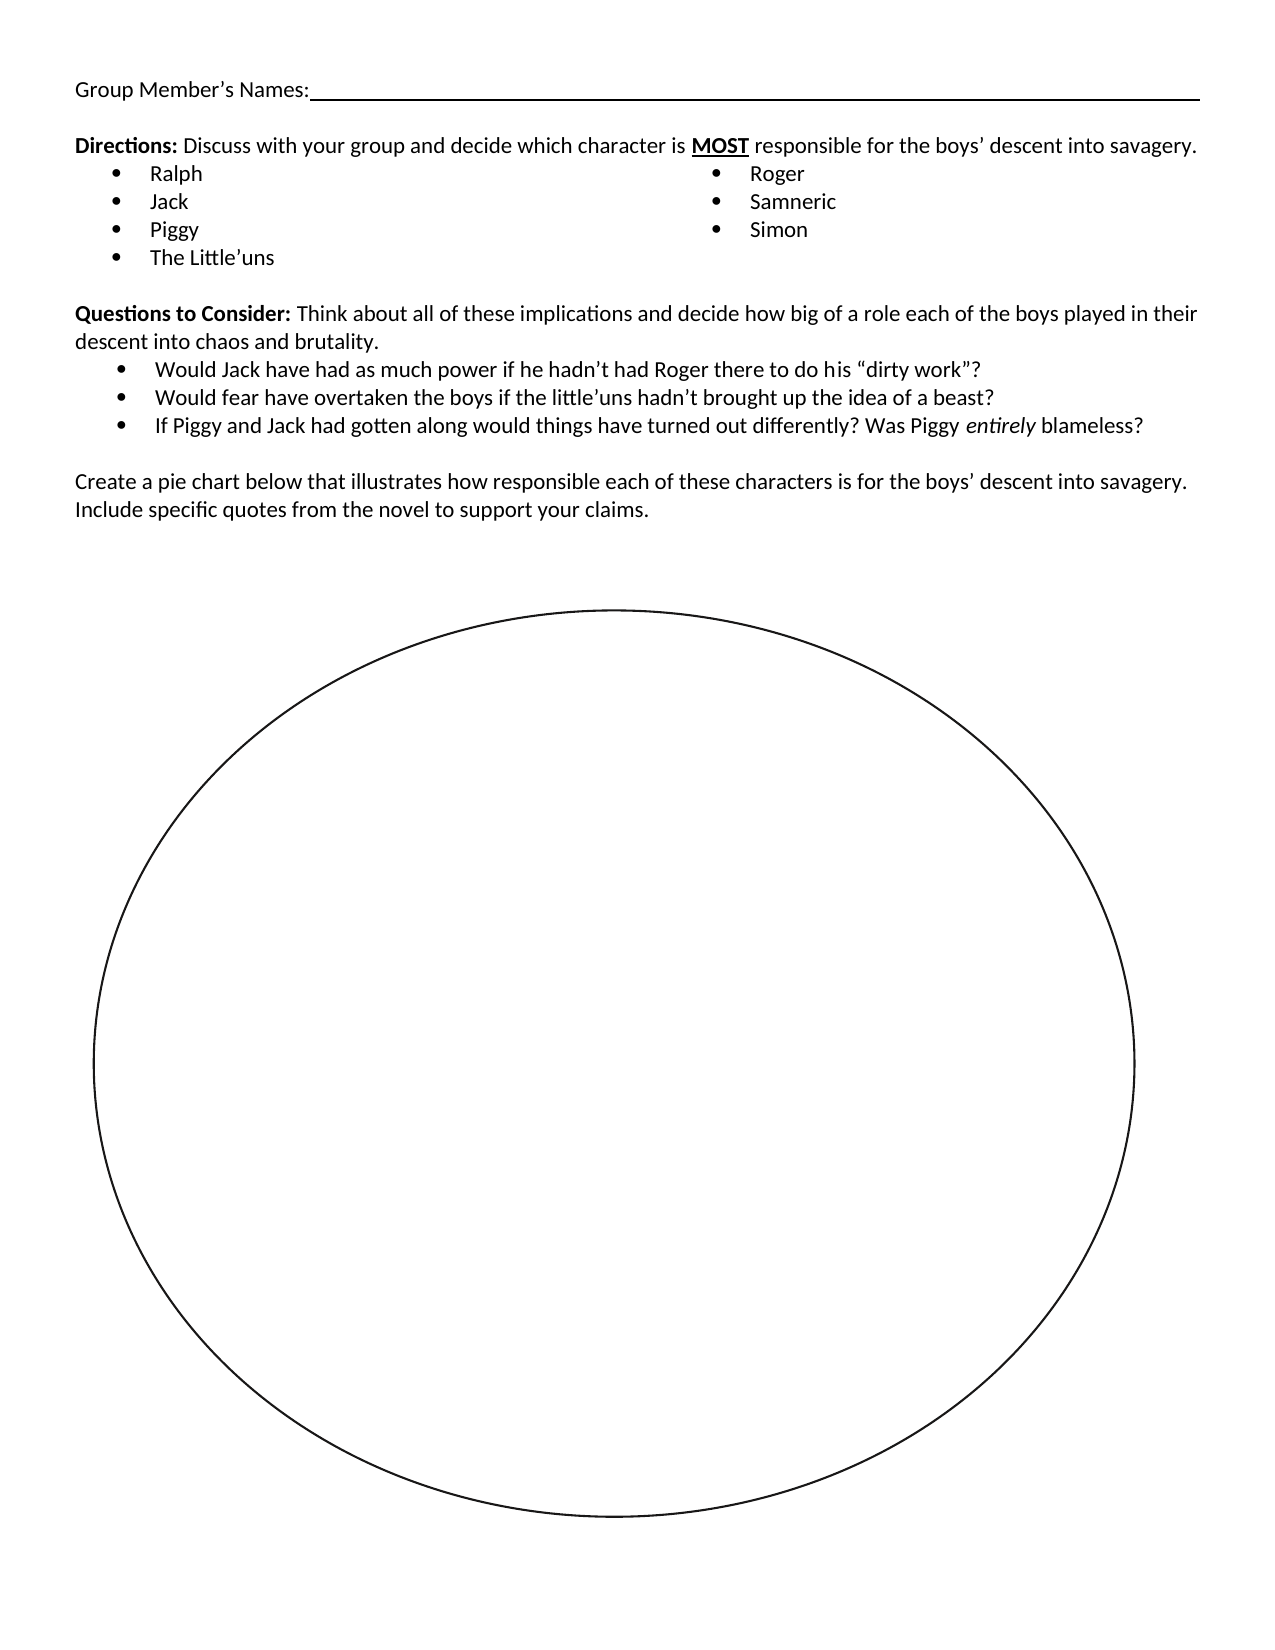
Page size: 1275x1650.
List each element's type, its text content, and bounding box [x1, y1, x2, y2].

text Group Member’s Names: [75, 75, 1200, 103]
text Directions: Discuss with your group and decide which character is MOST responsible for the boys’ descent into savagery. [75, 131, 1200, 159]
list If Piggy and Jack had gotten along would things have turned out differently? Was Piggy entirely blameless? [117, 411, 1200, 439]
text Create a pie chart below that illustrates how responsible each of these characters is for the boys’ descent into savagery. Include specific quotes from the novel to support your claims. [75, 467, 1200, 523]
list Ralph [112, 159, 600, 187]
text Questions to Consider: Think about all of these implications and decide how big of a role each of the boys played in their descent into chaos and brutality. [75, 299, 1200, 355]
list Simon [712, 215, 1200, 243]
list The Little’uns [112, 243, 600, 271]
list Piggy [112, 215, 600, 243]
list Would Jack have had as much power if he hadn’t had Roger there to do his “dirty work”? [117, 355, 1200, 383]
list Jack [112, 187, 600, 215]
list Would fear have overtaken the boys if the little’uns hadn’t brought up the idea of a beast? [117, 383, 1200, 411]
list Samneric [712, 187, 1200, 215]
list Roger [712, 159, 1200, 187]
